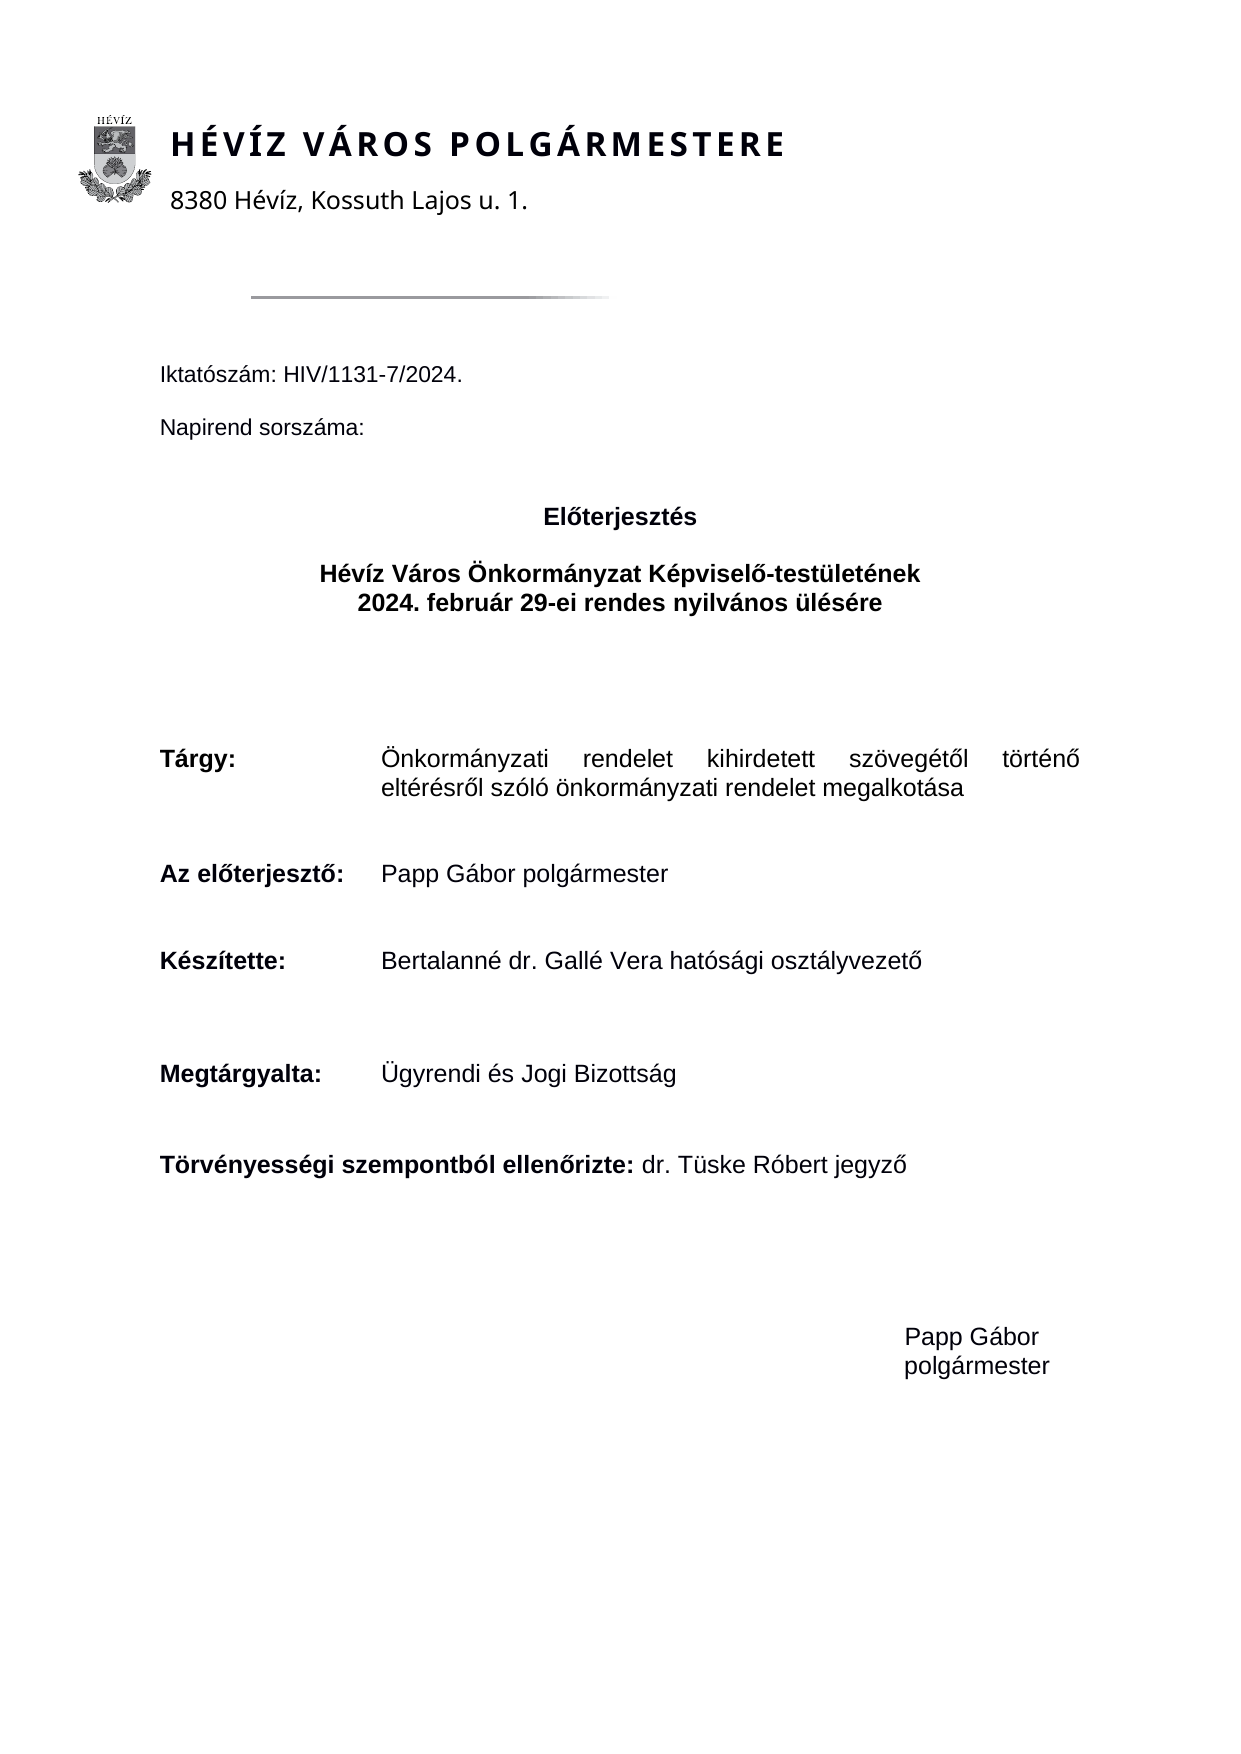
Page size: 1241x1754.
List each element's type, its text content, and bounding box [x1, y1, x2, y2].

text Iktatószám: HIV/1131-7/2024. [159, 361, 1081, 387]
text Megtárgyalta: Ügyrendi és Jogi Bizottság [159, 1059, 1081, 1088]
text Papp Gábor [159, 1322, 1081, 1351]
text Készítette: Bertalanné dr. Gallé Vera hatósági osztályvezető [159, 946, 1081, 974]
text Hévíz Város Önkormányzat Képviselő-testületének [159, 559, 1081, 588]
text Tárgy: Önkormányzati rendelet kihirdetett szövegétől történő eltérésről szóló önkormányzati rendelet megalkotása [159, 744, 1081, 802]
text Az előterjesztő: Papp Gábor polgármester [159, 859, 1081, 888]
text Előterjesztés [159, 502, 1081, 530]
text Törvényességi szempontból ellenőrizte: dr. Tüske Róbert jegyző [159, 1150, 1081, 1178]
text Napirend sorszáma: [159, 413, 1081, 440]
text 8380 Hévíz, Kossuth Lajos u. 1. [159, 183, 1081, 217]
text 2024. február 29-ei rendes nyilvános ülésére [159, 588, 1081, 617]
text polgármester [159, 1351, 1081, 1380]
text HÉVÍZ VÁROS POLGÁRMESTERE [159, 121, 1081, 166]
